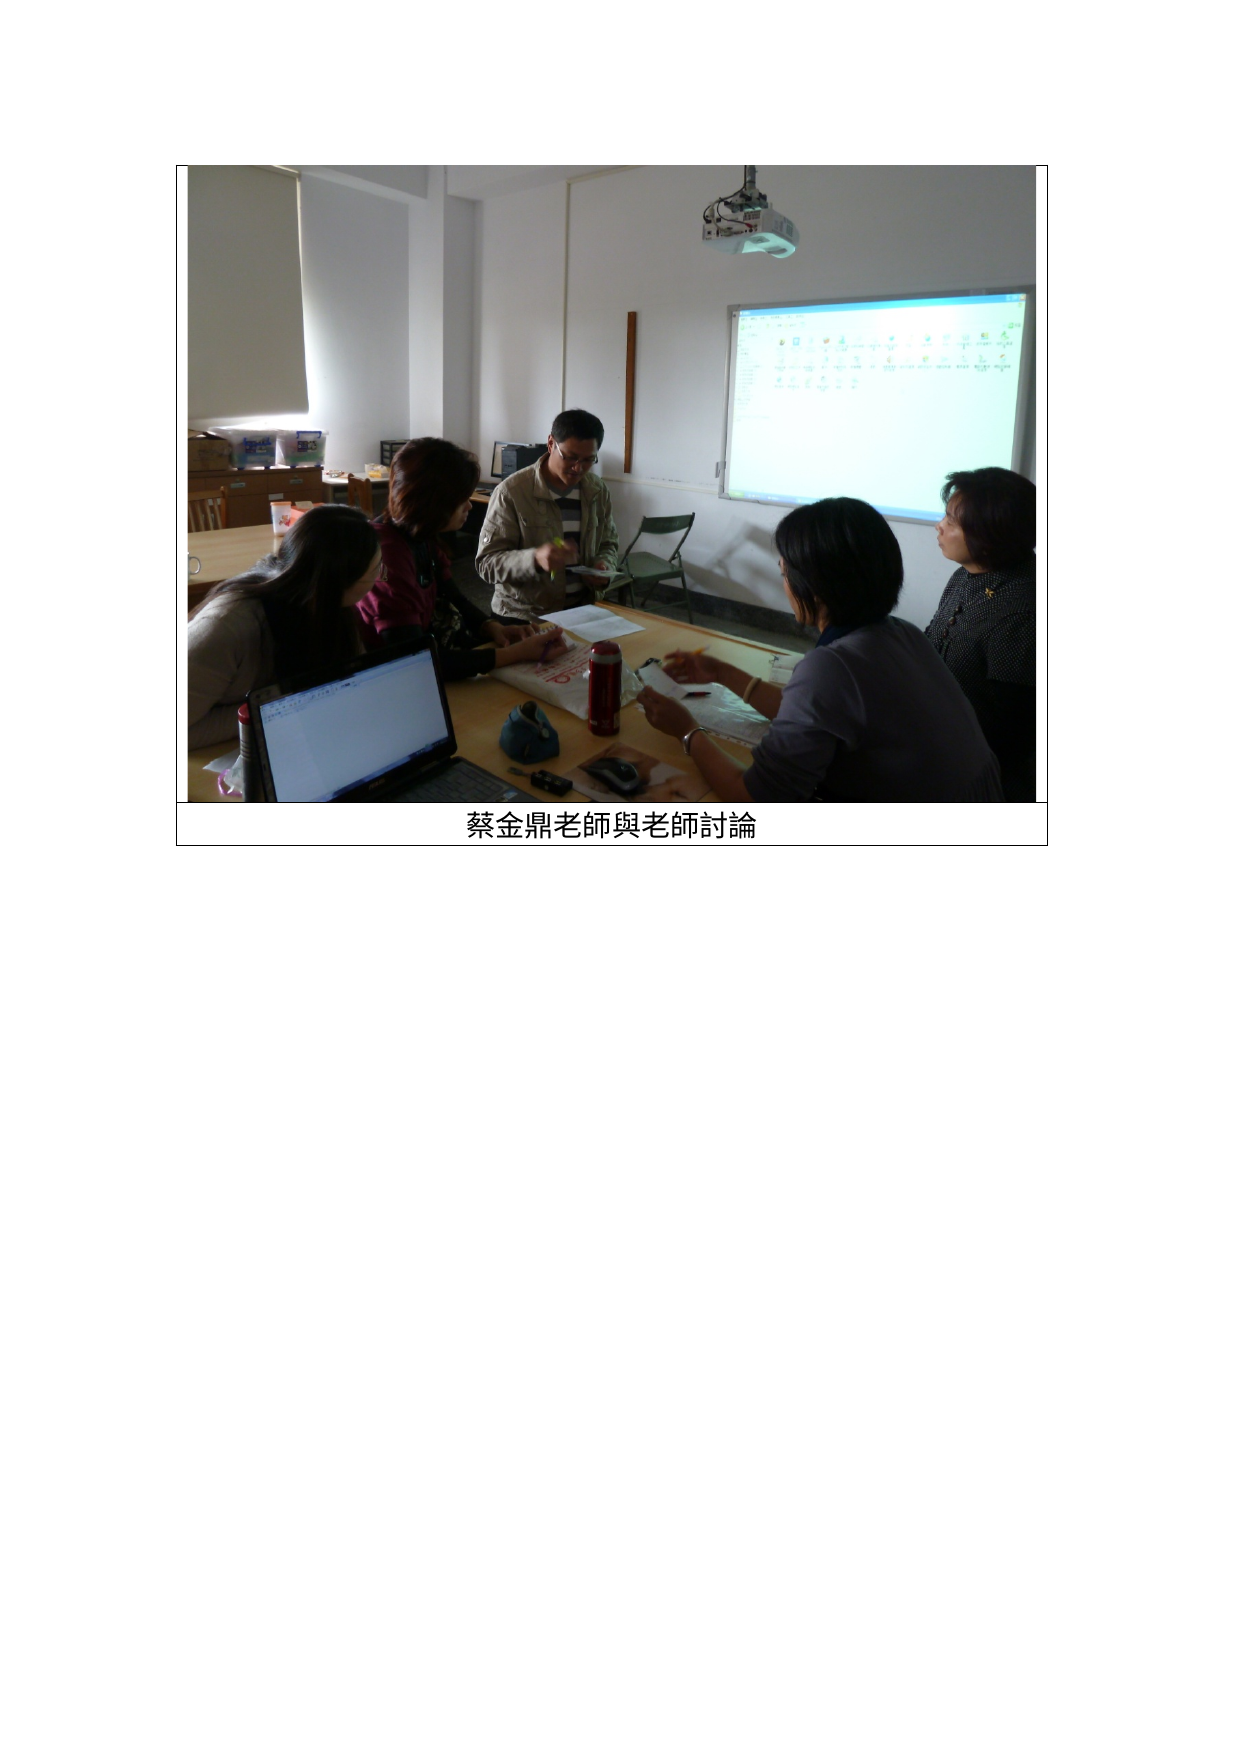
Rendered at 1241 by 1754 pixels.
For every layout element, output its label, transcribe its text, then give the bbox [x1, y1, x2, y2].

picture [187, 165, 1037, 802]
table_cell 蔡金鼎老師與老師討論 [177, 803, 1047, 845]
table_cell [177, 166, 187, 802]
table_cell [1037, 166, 1047, 802]
